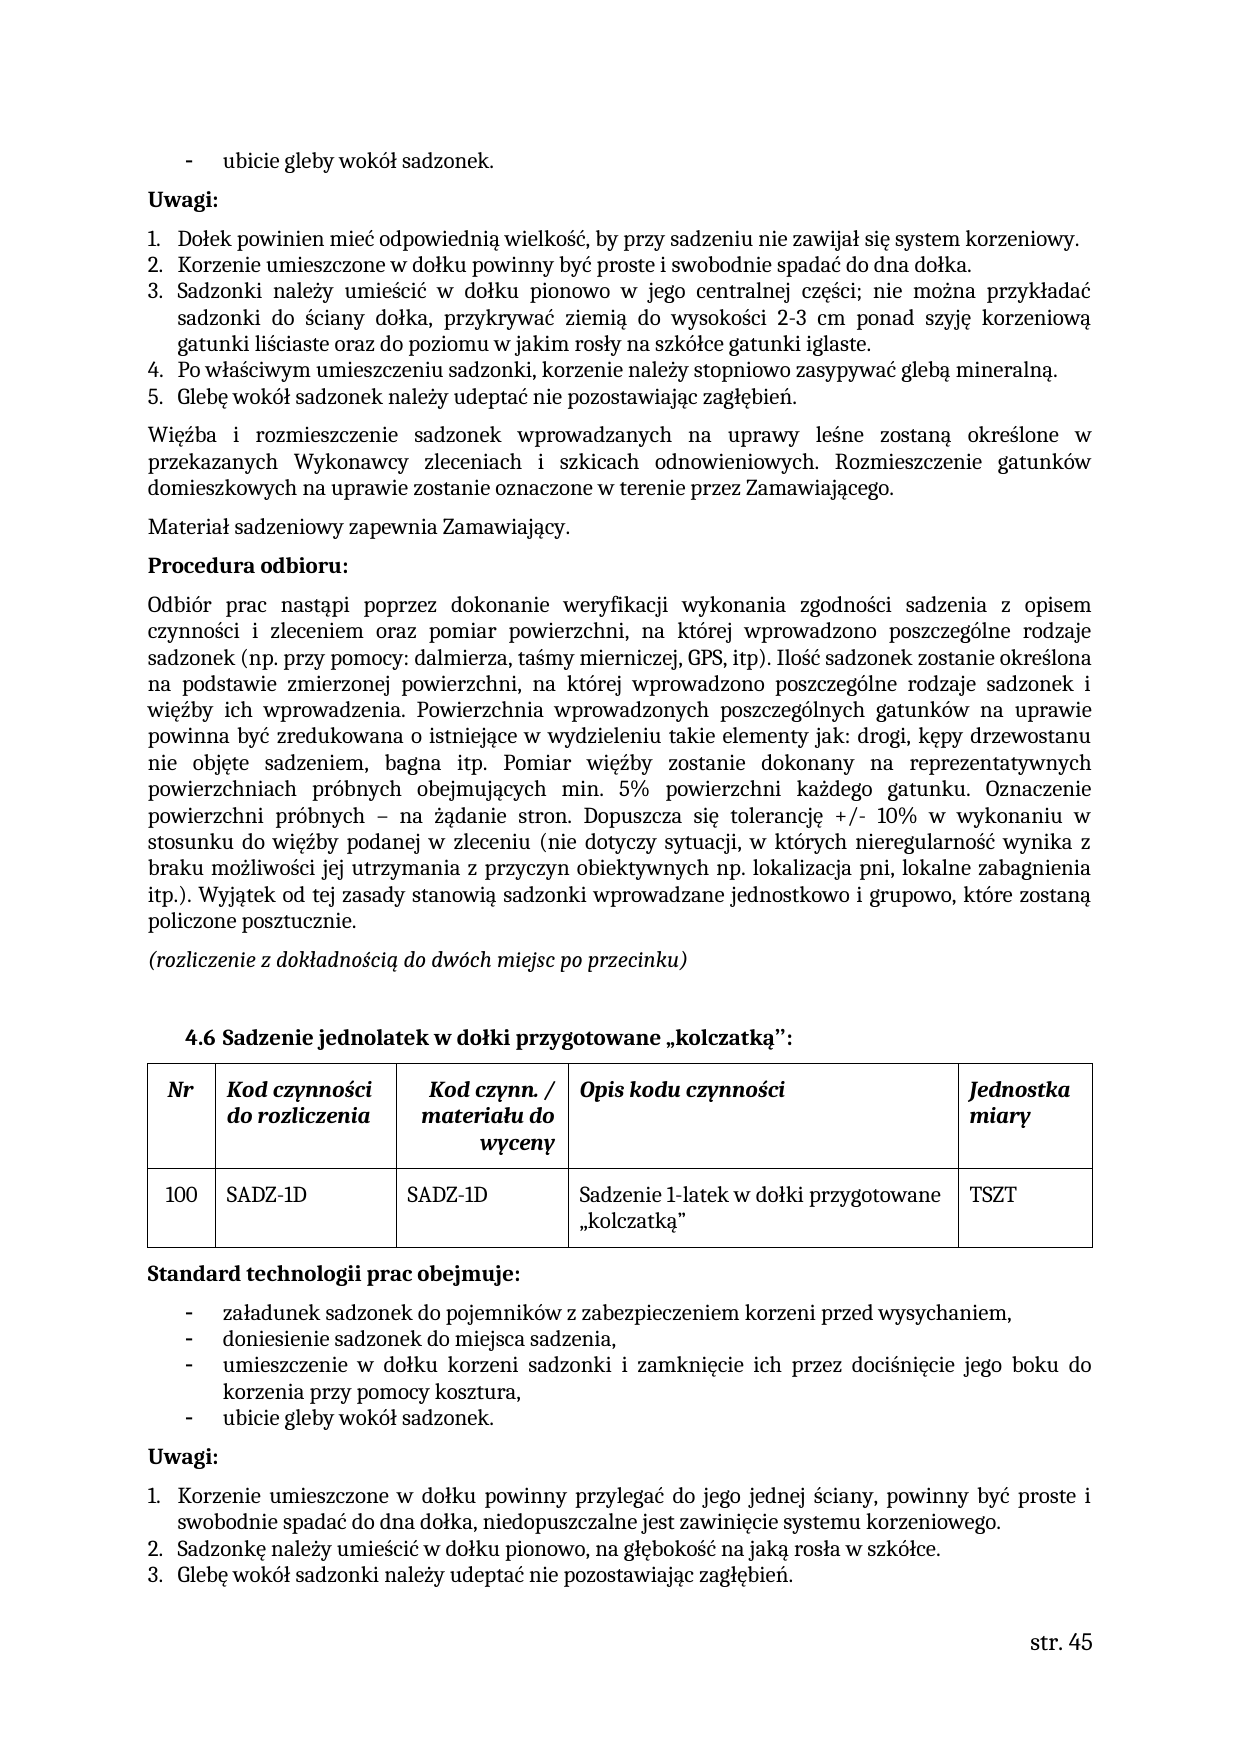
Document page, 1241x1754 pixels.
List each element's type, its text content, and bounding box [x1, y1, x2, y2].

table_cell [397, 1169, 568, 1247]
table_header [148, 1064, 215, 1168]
text (rozliczenie z dokładnością do dwóch miejsc po przecinku) [148, 947, 1093, 973]
list Dołek powinien mieć odpowiednią wielkość, by przy sadzeniu nie zawijał się system korzeniowy. [148, 225, 1093, 252]
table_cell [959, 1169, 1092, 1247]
list Glebę wokół sadzonki należy udeptać nie pozostawiając zagłębień. [148, 1562, 1093, 1588]
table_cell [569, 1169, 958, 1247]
text Materiał sadzeniowy zapewnia Zamawiający. [148, 514, 1093, 540]
text Odbiór prac nastąpi poprzez dokonanie weryfikacji wykonania zgodności sadzenia z opisem czynności i zleceniem oraz pomiar powierzchni, na której wprowadzono poszczególne rodzaje sadzonek (np. przy pomocy: dalmierza, taśmy mierniczej, GPS, itp). Ilość sadzonek zostanie określona na podstawie zmierzonej powierzchni, na której wprowadzono poszczególne rodzaje sadzonek i więźby ich wprowadzenia. Powierzchnia wprowadzonych poszczególnych gatunków na uprawie powinna być zredukowana o istniejące w wydzieleniu takie elementy jak: drogi, kępy drzewostanu nie objęte sadzeniem, bagna itp. Pomiar więźby zostanie dokonany na reprezentatywnych powierzchniach próbnych obejmujących min. 5% powierzchni każdego gatunku. Oznaczenie powierzchni próbnych – na żądanie stron. Dopuszcza się tolerancję +/- 10% w wykonaniu w stosunku do więźby podanej w zleceniu (nie dotyczy sytuacji, w których nieregularność wynika z braku możliwości jej utrzymania z przyczyn obiektywnych np. lokalizacja pni, lokalne zabagnienia itp.). Wyjątek od tej zasady stanowią sadzonki wprowadzane jednostkowo i grupowo, które zostaną policzone posztucznie. [148, 592, 1093, 934]
text Standard technologii prac obejmuje: [148, 1261, 1093, 1287]
list Sadzonkę należy umieścić w dołku pionowo, na głębokość na jaką rosła w szkółce. [148, 1535, 1093, 1562]
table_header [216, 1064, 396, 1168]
text Procedura odbioru: [148, 553, 1093, 579]
list Korzenie umieszczone w dołku powinny być proste i swobodnie spadać do dna dołka. [148, 252, 1093, 278]
list Sadzonki należy umieścić w dołku pionowo w jego centralnej części; nie można przykładać sadzonki do ściany dołka, przykrywać ziemią do wysokości 2-3 cm ponad szyję korzeniową gatunki liściaste oraz do poziomu w jakim rosły na szkółce gatunki iglaste. [148, 278, 1093, 357]
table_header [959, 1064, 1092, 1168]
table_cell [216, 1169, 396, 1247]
list ubicie gleby wokół sadzonek. [185, 148, 1093, 174]
list Glebę wokół sadzonek należy udeptać nie pozostawiając zagłębień. [148, 383, 1093, 410]
list ubicie gleby wokół sadzonek. [185, 1405, 1093, 1431]
list umieszczenie w dołku korzeni sadzonki i zamknięcie ich przez dociśnięcie jego boku do korzenia przy pomocy kosztura, [185, 1352, 1093, 1405]
text Uwagi: [148, 1444, 1093, 1470]
list Po właściwym umieszczeniu sadzonki, korzenie należy stopniowo zasypywać glebą mineralną. [148, 357, 1093, 383]
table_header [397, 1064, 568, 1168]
list Sadzenie jednolatek w dołki przygotowane „kolczatką’’: [185, 1024, 1093, 1051]
text Więźba i rozmieszczenie sadzonek wprowadzanych na uprawy leśne zostaną określone w przekazanych Wykonawcy zleceniach i szkicach odnowieniowych. Rozmieszczenie gatunków domieszkowych na uprawie zostanie oznaczone w terenie przez Zamawiającego. [148, 422, 1093, 501]
list doniesienie sadzonek do miejsca sadzenia, [185, 1326, 1093, 1352]
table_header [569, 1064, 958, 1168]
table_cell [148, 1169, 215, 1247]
list załadunek sadzonek do pojemników z zabezpieczeniem korzeni przed wysychaniem, [185, 1299, 1093, 1326]
text Uwagi: [148, 186, 1093, 213]
list Korzenie umieszczone w dołku powinny przylegać do jego jednej ściany, powinny być proste i swobodnie spadać do dna dołka, niedopuszczalne jest zawinięcie systemu korzeniowego. [148, 1483, 1093, 1535]
